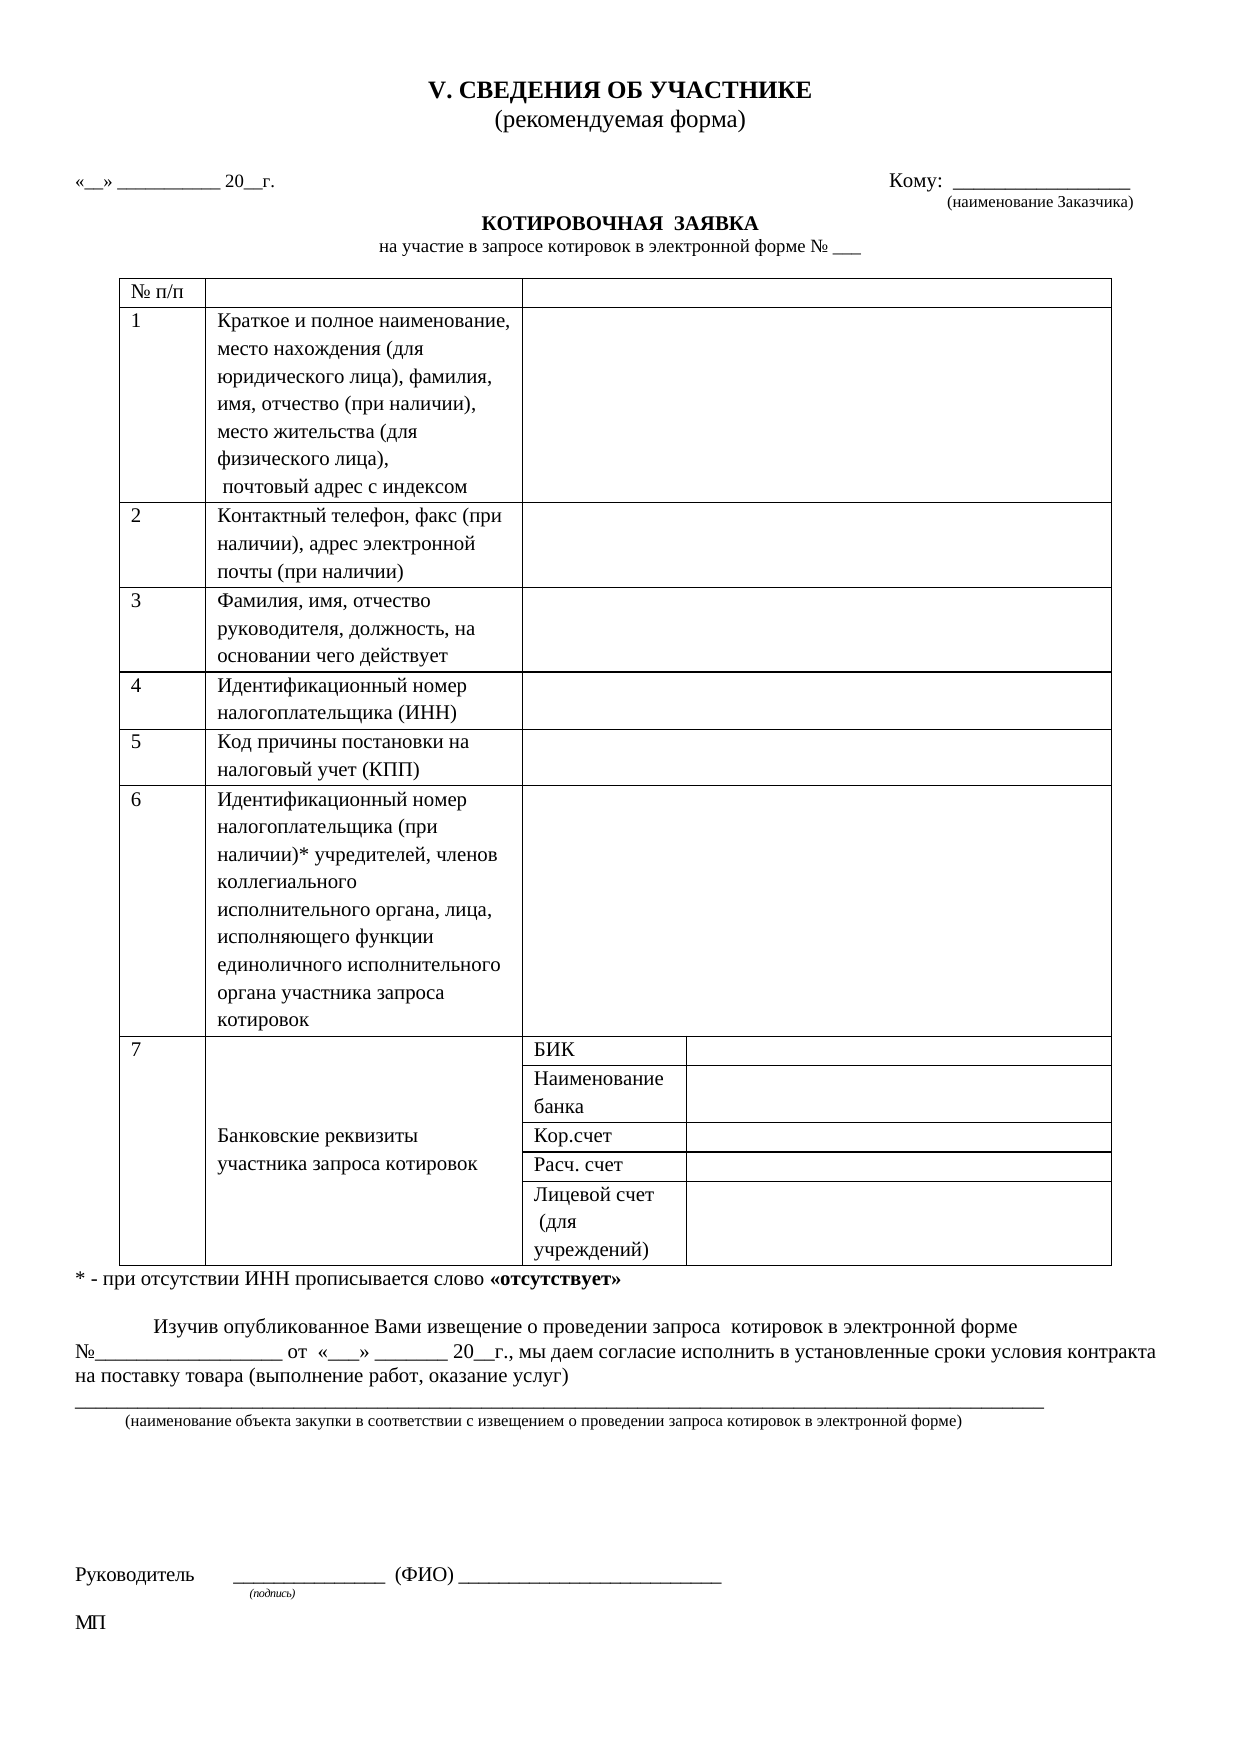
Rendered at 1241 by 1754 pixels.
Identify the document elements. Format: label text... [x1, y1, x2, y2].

table_header № п/п [120, 279, 205, 307]
table_cell [687, 1153, 1111, 1181]
text * - при отсутствии ИНН прописывается слово «отсутствует» [75, 1266, 1165, 1290]
table_cell 7 [120, 1037, 205, 1265]
table_cell Лицевой счет (для учреждений) [523, 1182, 686, 1265]
table_cell Идентификационный номер налогоплательщика (при наличии)* учредителей, членов коллегиального исполнительного органа, лица, исполняющего функции единоличного исполнительного органа участника запроса котировок [206, 786, 522, 1036]
table_cell Расч. счет [523, 1153, 686, 1181]
table_cell 6 [120, 786, 205, 1036]
table_cell 5 [120, 730, 205, 785]
table_cell 3 [120, 588, 205, 671]
table_header [523, 279, 1111, 307]
table_cell [523, 786, 1111, 1036]
table_cell [687, 1037, 1111, 1065]
table_cell [687, 1182, 1111, 1265]
text на участие в запросе котировок в электронной форме № ___ [75, 235, 1165, 256]
text Изучив опубликованное Вами извещение о проведении запроса котировок в электронной форме №__________________ от «___» _______ 20__г., мы даем согласие исполнить в установленные сроки условия контракта на поставку товара (выполнение работ, оказание услуг) _____________________________________________________________________________________________ [75, 1314, 1165, 1411]
text V. СВЕДЕНИЯ ОБ УЧАСТНИКЕ [75, 75, 1165, 104]
table_header [206, 279, 522, 307]
table_cell [523, 730, 1111, 785]
table_cell Фамилия, имя, отчество руководителя, должность, на основании чего действует [206, 588, 522, 671]
text «__» ___________ 20__г. Кому: _________________ [75, 167, 1165, 192]
table_cell [523, 308, 1111, 502]
table_cell Банковские реквизиты участника запроса котировок [206, 1037, 522, 1265]
text (наименование объекта закупки в соответствии с извещением о проведении запроса котировок в электронной форме) [75, 1411, 1165, 1430]
table_cell [523, 503, 1111, 587]
table_cell [523, 673, 1111, 728]
table_cell БИК [523, 1037, 686, 1065]
table_cell 2 [120, 503, 205, 587]
table_cell Идентификационный номер налогоплательщика (ИНН) [206, 673, 522, 728]
table_cell Краткое и полное наименование, место нахождения (для юридического лица), фамилия, имя, отчество (при наличии), место жительства (для физического лица), почтовый адрес с индексом [206, 308, 522, 502]
text Руководитель _______________ (ФИО) __________________________ [75, 1562, 1165, 1586]
table_cell Кор.счет [523, 1123, 686, 1151]
text (рекомендуемая форма) [75, 104, 1165, 132]
table_cell 1 [120, 308, 205, 502]
text МП [75, 1610, 1165, 1634]
table_cell Код причины постановки на налоговый учет (КПП) [206, 730, 522, 785]
table_cell Наименование банка [523, 1066, 686, 1122]
text (подпись) [75, 1586, 1165, 1610]
table_cell Контактный телефон, факс (при наличии), адрес электронной почты (при наличии) [206, 503, 522, 587]
text КОТИРОВОЧНАЯ ЗАЯВКА [75, 211, 1165, 235]
table_cell [523, 588, 1111, 671]
text (наименование Заказчика) [75, 192, 1165, 211]
table_cell [687, 1066, 1111, 1122]
table_cell 4 [120, 673, 205, 728]
table_cell [687, 1123, 1111, 1151]
